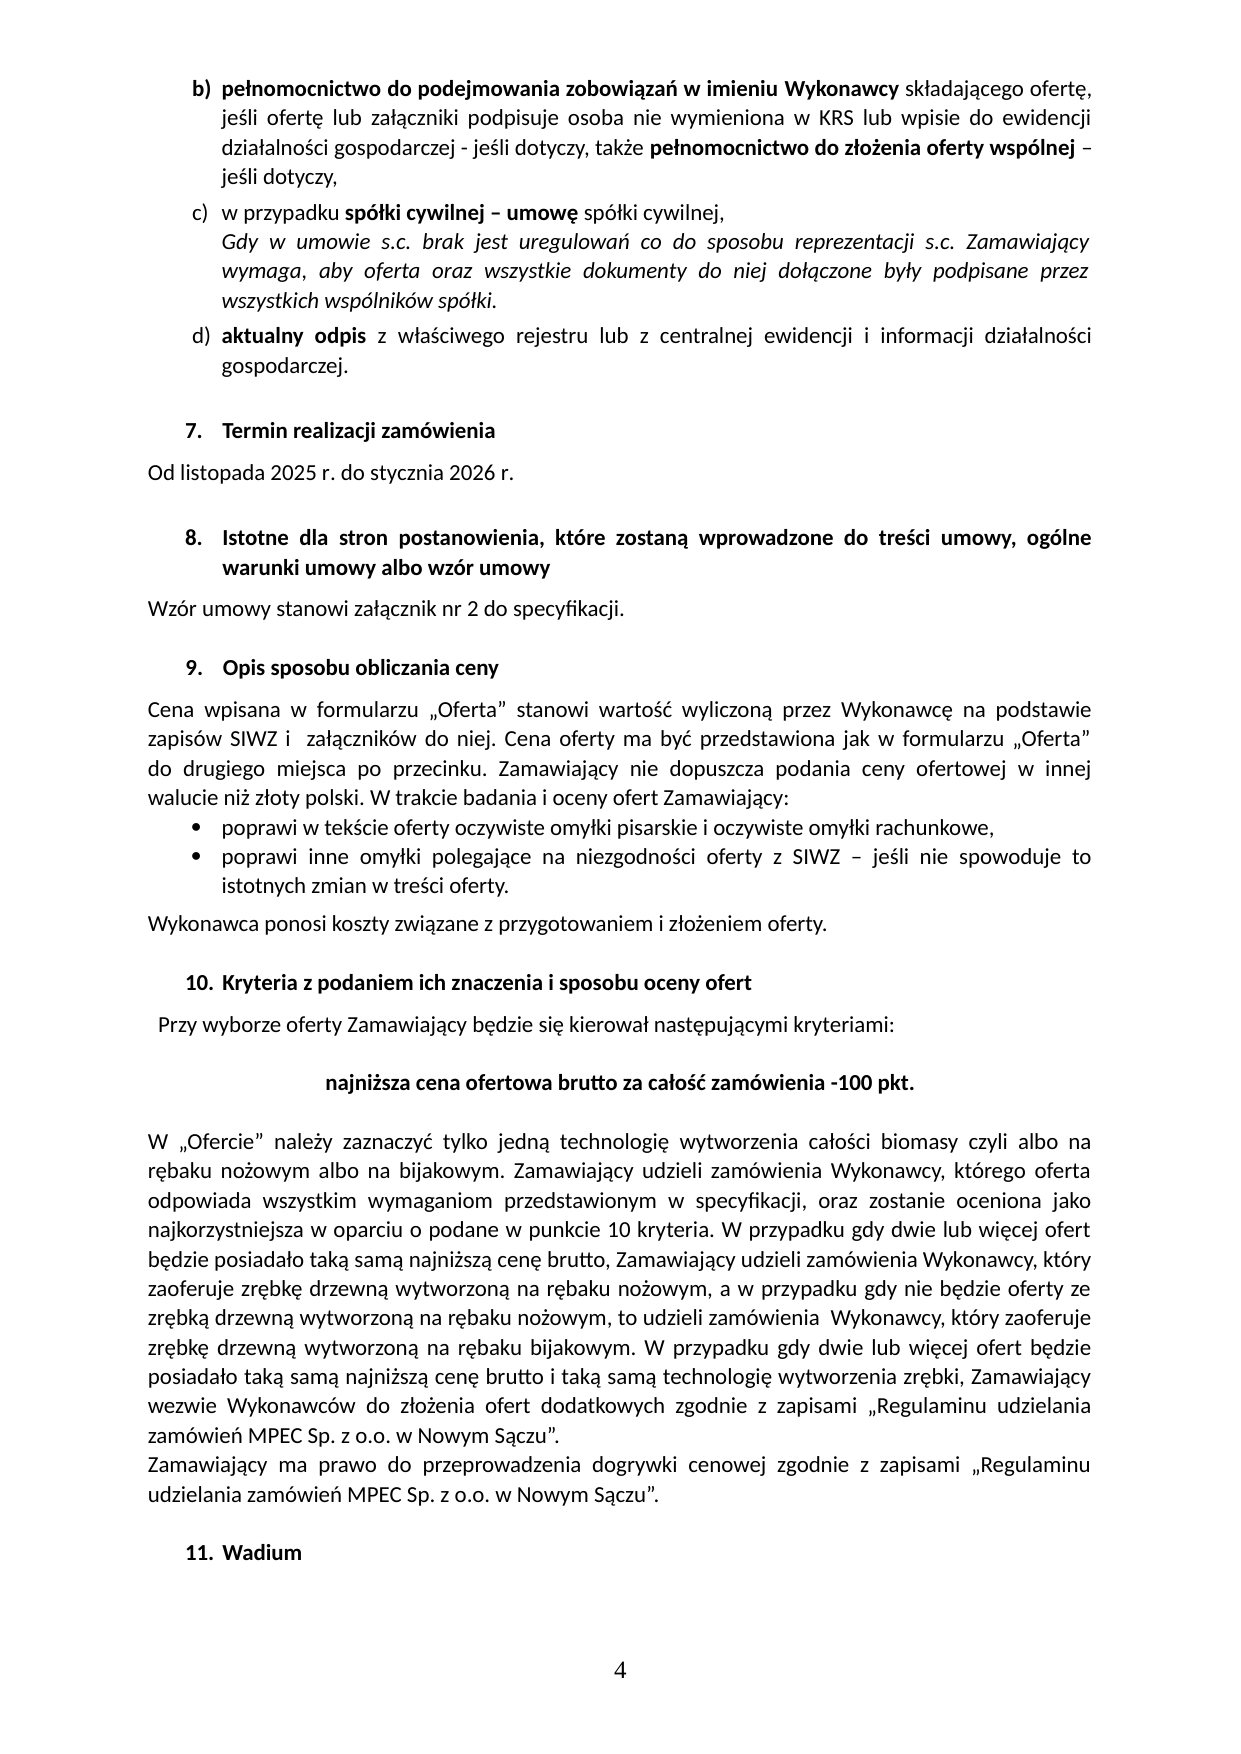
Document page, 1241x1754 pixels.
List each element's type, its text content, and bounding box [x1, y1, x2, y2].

text Gdy w umowie s.c. brak jest uregulowań co do sposobu reprezentacji s.c. Zamawiający wymaga, aby oferta oraz wszystkie dokumenty do niej dołączone były podpisane przez wszystkich wspólników spółki. [221, 227, 1093, 314]
text Wzór umowy stanowi załącznik nr 2 do specyfikacji. [148, 594, 1093, 623]
text Cena wpisana w formularzu „Oferta” stanowi wartość wyliczoną przez Wykonawcę na podstawie zapisów SIWZ i załączników do niej. Cena oferty ma być przedstawiona jak w formularzu „Oferta” do drugiego miejsca po przecinku. Zamawiający nie dopuszcza podania ceny ofertowej w innej walucie niż złoty polski. W trakcie badania i oceny ofert Zamawiający: [148, 695, 1093, 811]
list Istotne dla stron postanowienia, które zostaną wprowadzone do treści umowy, ogólne warunki umowy albo wzór umowy [185, 523, 1093, 581]
text Wykonawca ponosi koszty związane z przygotowaniem i złożeniem oferty. [148, 909, 1093, 937]
list Wadium [185, 1538, 1093, 1567]
text Przy wyborze oferty Zamawiający będzie się kierował następującymi kryteriami: [148, 1010, 1093, 1038]
list poprawi w tekście oferty oczywiste omyłki pisarskie i oczywiste omyłki rachunkowe, [192, 813, 1093, 841]
list pełnomocnictwo do podejmowania zobowiązań w imieniu Wykonawcy składającego ofertę, jeśli ofertę lub załączniki podpisuje osoba nie wymieniona w KRS lub wpisie do ewidencji działalności gospodarczej - jeśli dotyczy, także pełnomocnictwo do złożenia oferty wspólnej – jeśli dotyczy, [192, 74, 1093, 190]
list aktualny odpis z właściwego rejestru lub z centralnej ewidencji i informacji działalności gospodarczej. [192, 321, 1093, 379]
list Opis sposobu obliczania ceny [185, 653, 1093, 681]
list Termin realizacji zamówienia [185, 416, 1093, 444]
list Kryteria z podaniem ich znaczenia i sposobu oceny ofert [185, 968, 1093, 996]
text najniższa cena ofertowa brutto za całość zamówienia -100 pkt. [148, 1068, 1093, 1097]
text Zamawiający ma prawo do przeprowadzenia dogrywki cenowej zgodnie z zapisami „Regulaminu udzielania zamówień MPEC Sp. z o.o. w Nowym Sączu”. [148, 1450, 1093, 1508]
text W „Ofercie” należy zaznaczyć tylko jedną technologię wytworzenia całości biomasy czyli albo na rębaku nożowym albo na bijakowym. Zamawiający udzieli zamówienia Wykonawcy, którego oferta odpowiada wszystkim wymaganiom przedstawionym w specyfikacji, oraz zostanie oceniona jako najkorzystniejsza w oparciu o podane w punkcie 10 kryteria. W przypadku gdy dwie lub więcej ofert będzie posiadało taką samą najniższą cenę brutto, Zamawiający udzieli zamówienia Wykonawcy, który zaoferuje zrębkę drzewną wytworzoną na rębaku nożowym, a w przypadku gdy nie będzie oferty ze zrębką drzewną wytworzoną na rębaku nożowym, to udzieli zamówienia Wykonawcy, który zaoferuje zrębkę drzewną wytworzoną na rębaku bijakowym. W przypadku gdy dwie lub więcej ofert będzie posiadało taką samą najniższą cenę brutto i taką samą technologię wytworzenia zrębki, Zamawiający wezwie Wykonawców do złożenia ofert dodatkowych zgodnie z zapisami „Regulaminu udzielania zamówień MPEC Sp. z o.o. w Nowym Sączu”. [148, 1127, 1093, 1449]
list poprawi inne omyłki polegające na niezgodności oferty z SIWZ – jeśli nie spowoduje to istotnych zmian w treści oferty. [192, 842, 1093, 899]
list w przypadku spółki cywilnej – umowę spółki cywilnej, [192, 198, 1093, 226]
text Od listopada 2025 r. do stycznia 2026 r. [148, 458, 1093, 486]
